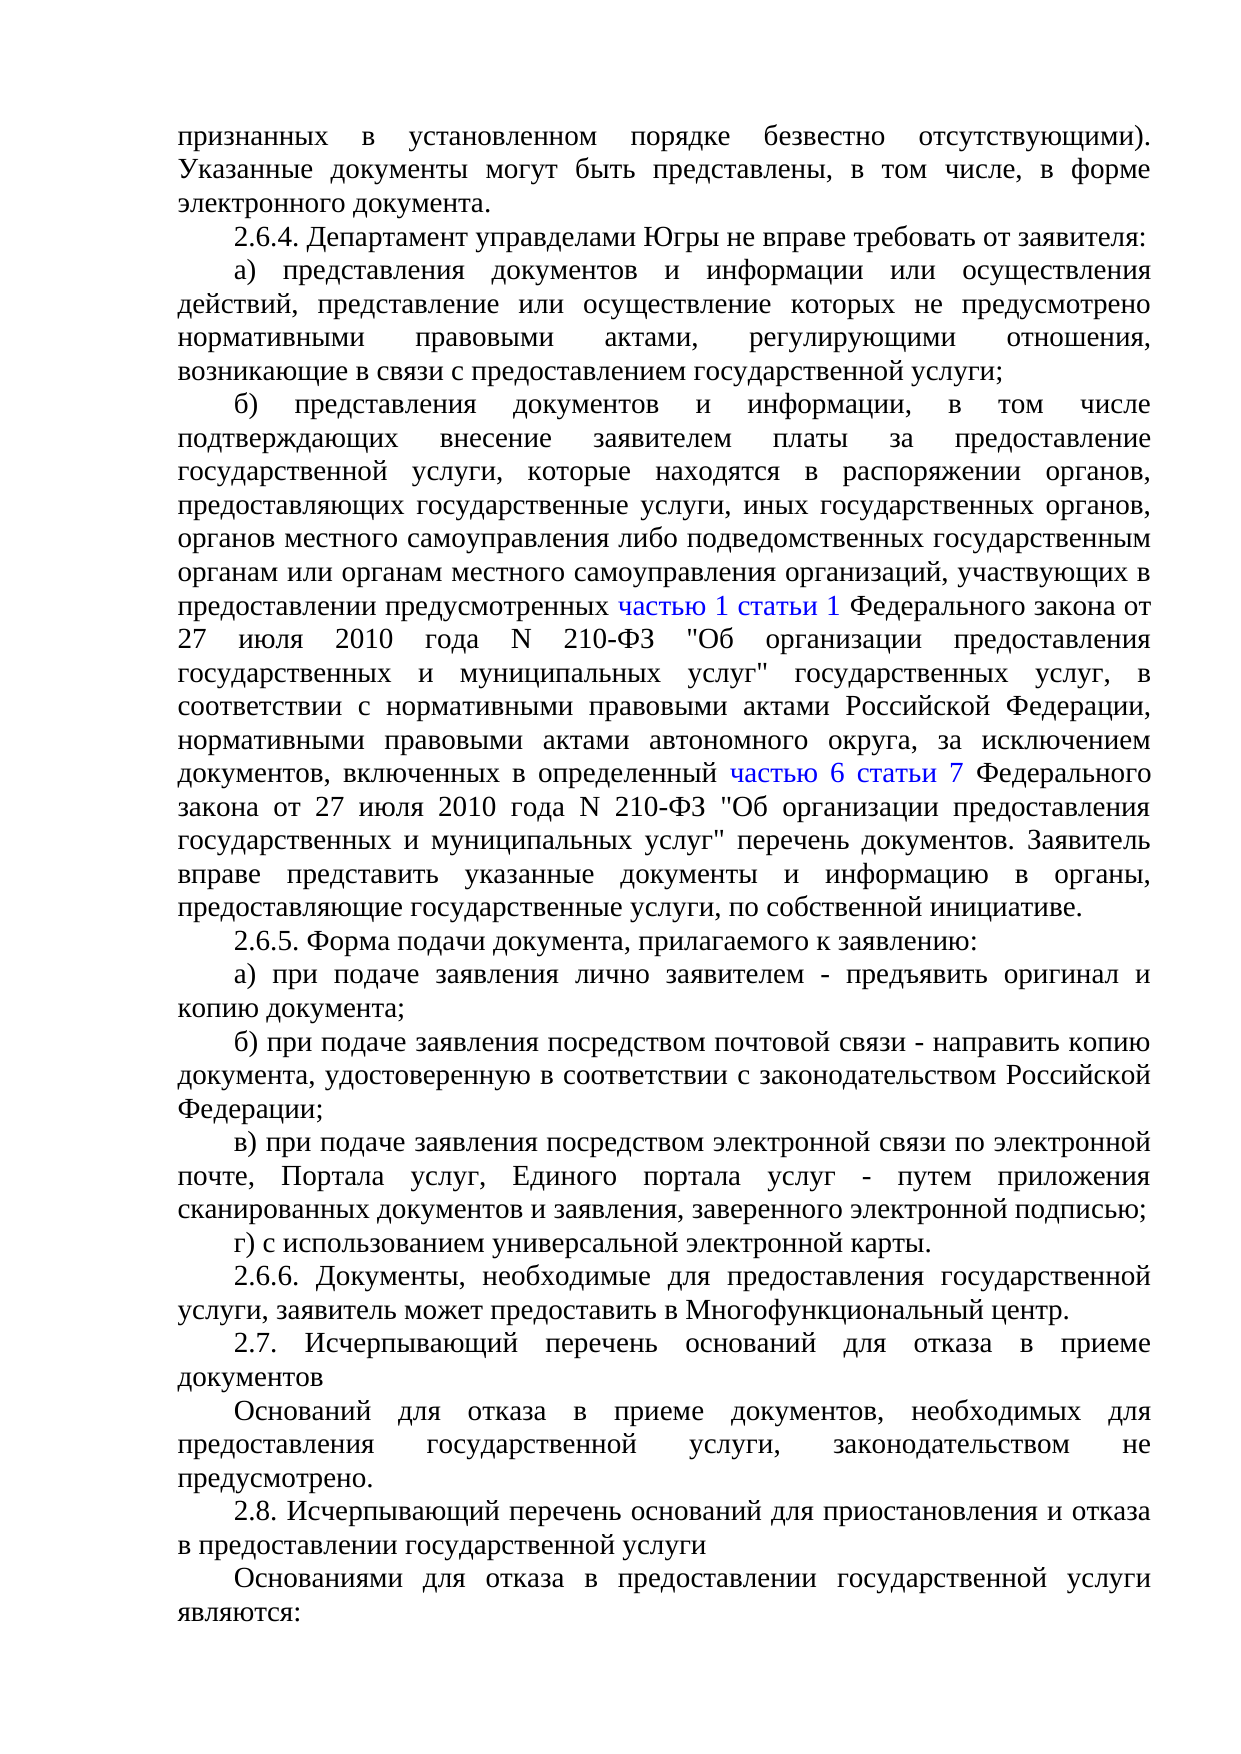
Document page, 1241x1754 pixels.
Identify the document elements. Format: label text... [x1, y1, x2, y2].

text в) при подаче заявления посредством электронной связи по электронной почте, Портала услуг, Единого портала услуг - путем приложения сканированных документов и заявления, заверенного электронной подписью; [177, 1124, 1152, 1225]
text б) представления документов и информации, в том числе подтверждающих внесение заявителем платы за предоставление государственной услуги, которые находятся в распоряжении органов, предоставляющих государственные услуги, иных государственных органов, органов местного самоуправления либо подведомственных государственным органам или органам местного самоуправления организаций, участвующих в предоставлении предусмотренных частью 1 статьи 1 Федерального закона от 27 июля 2010 года N 210-ФЗ "Об организации предоставления государственных и муниципальных услуг" государственных услуг, в соответствии с нормативными правовыми актами Российской Федерации, нормативными правовыми актами автономного округа, за исключением документов, включенных в определенный частью 6 статьи 7 Федерального закона от 27 июля 2010 года N 210-ФЗ "Об организации предоставления государственных и муниципальных услуг" перечень документов. Заявитель вправе представить указанные документы и информацию в органы, предоставляющие государственные услуги, по собственной инициативе. [177, 386, 1152, 923]
text г) с использованием универсальной электронной карты. [177, 1225, 1152, 1258]
text 2.6.6. Документы, необходимые для предоставления государственной услуги, заявитель может предоставить в Многофункциональный центр. [177, 1258, 1152, 1326]
text Оснований для отказа в приеме документов, необходимых для предоставления государственной услуги, законодательством не предусмотрено. [177, 1393, 1152, 1493]
text а) представления документов и информации или осуществления действий, представление или осуществление которых не предусмотрено нормативными правовыми актами, регулирующими отношения, возникающие в связи с предоставлением государственной услуги; [177, 252, 1152, 386]
text а) при подаче заявления лично заявителем - предъявить оригинал и копию документа; [177, 957, 1152, 1024]
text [177, 118, 1152, 219]
text 2.7. Исчерпывающий перечень оснований для отказа в приеме документов [177, 1326, 1152, 1393]
text Основаниями для отказа в предоставлении государственной услуги являются: [177, 1560, 1152, 1627]
text б) при подаче заявления посредством почтовой связи - направить копию документа, удостоверенную в соответствии с законодательством Российской Федерации; [177, 1024, 1152, 1124]
text 2.8. Исчерпывающий перечень оснований для приостановления и отказа в предоставлении государственной услуги [177, 1493, 1152, 1560]
text 2.6.4. Департамент управделами Югры не вправе требовать от заявителя: [177, 219, 1152, 252]
text 2.6.5. Форма подачи документа, прилагаемого к заявлению: [177, 923, 1152, 957]
